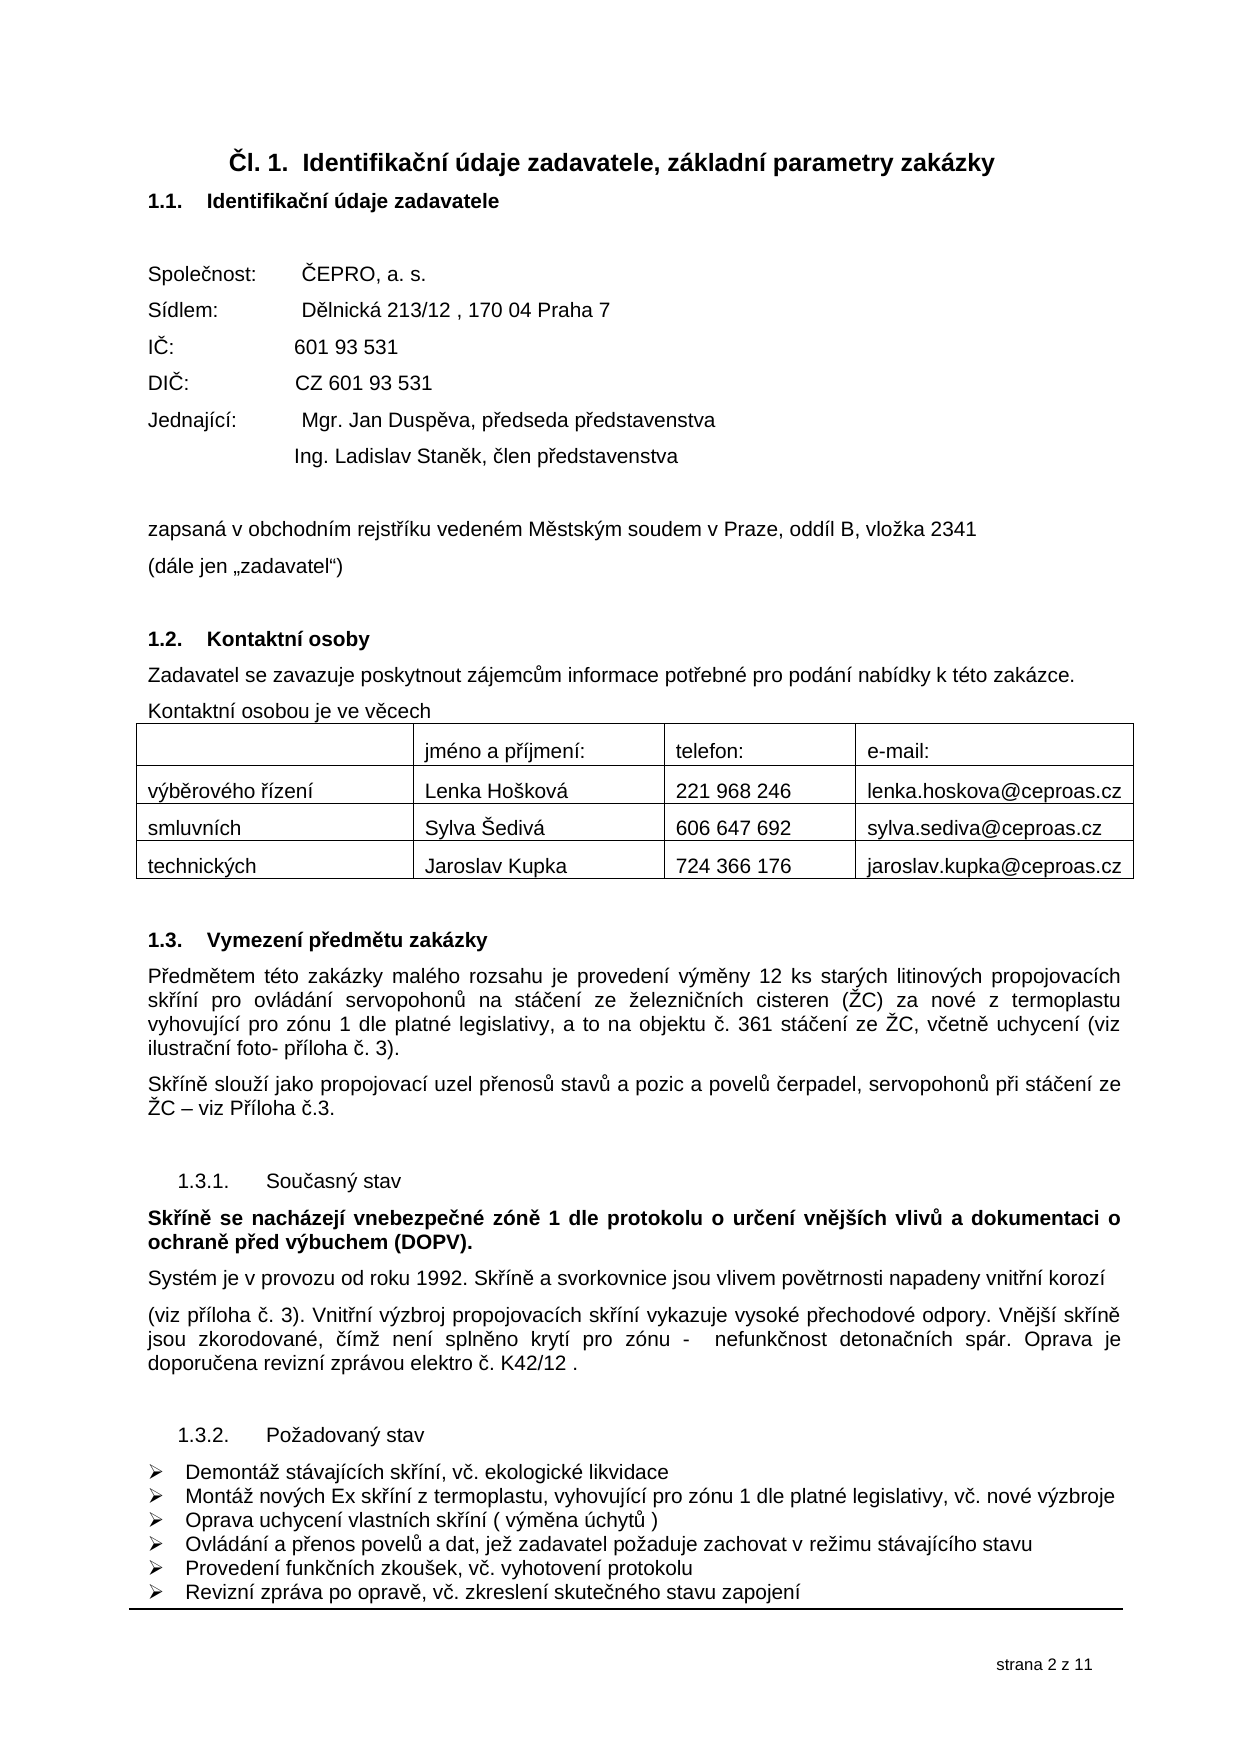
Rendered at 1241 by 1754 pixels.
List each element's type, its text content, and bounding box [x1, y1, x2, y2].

text Požadovaný stav [177, 1423, 1122, 1447]
table_cell Sylva Šedivá [414, 804, 664, 840]
text Společnost: ČEPRO, a. s. [148, 262, 1122, 286]
text Předmětem této zakázky malého rozsahu je provedení výměny 12 ks starých litinových propojovacích skříní pro ovládání servopohonů na stáčení ze železničních cisteren (ŽC) za nové z termoplastu vyhovující pro zónu 1 dle platné legislativy, a to na objektu č. 361 stáčení ze ŽC, včetně uchycení (viz ilustrační foto- příloha č. 3). [148, 964, 1122, 1060]
list Revizní zpráva po opravě, vč. zkreslení skutečného stavu zapojení [148, 1580, 1122, 1604]
text Ing. Ladislav Staněk, člen představenstva [148, 444, 1122, 468]
text Jednající: Mgr. Jan Duspěva, předseda představenstva [148, 408, 1122, 432]
table_header [137, 724, 413, 765]
table_cell 221 968 246 [665, 766, 855, 802]
table_cell smluvních [137, 804, 413, 840]
text Kontaktní osobou je ve věcech [148, 699, 1122, 723]
list Provedení funkčních zkoušek, vč. vyhotovení protokolu [148, 1556, 1122, 1580]
text Skříně slouží jako propojovací uzel přenosů stavů a pozic a povelů čerpadel, servopohonů při stáčení ze ŽC – viz Příloha č.3. [148, 1072, 1122, 1120]
table_header jméno a příjmení: [414, 724, 664, 765]
text Identifikační údaje zadavatele, základní parametry zakázky [102, 148, 1122, 176]
table_cell technických [137, 841, 413, 877]
table_cell 724 366 176 [665, 841, 855, 877]
text Systém je v provozu od roku 1992. Skříně a svorkovnice jsou vlivem povětrnosti napadeny vnitřní korozí [148, 1266, 1122, 1290]
text Kontaktní osoby [148, 626, 1122, 650]
text Současný stav [177, 1169, 1122, 1193]
table_header e-mail: [856, 724, 1133, 765]
table_cell Lenka Hošková [414, 766, 664, 802]
text Zadavatel se zavazuje poskytnout zájemcům informace potřebné pro podání nabídky k této zakázce. [148, 663, 1122, 687]
table_cell sylva.sediva@ceproas.cz [856, 804, 1133, 840]
text Skříně se nacházejí vnebezpečné zóně 1 dle protokolu o určení vnějších vlivů a dokumentaci o ochraně před výbuchem (DOPV). [148, 1206, 1122, 1253]
text Sídlem: Dělnická 213/12 , 170 04 Praha 7 [148, 298, 1122, 322]
text DIČ: CZ 601 93 531 [148, 371, 1122, 395]
list Oprava uchycení vlastních skříní ( výměna úchytů ) [148, 1508, 1122, 1532]
list Montáž nových Ex skříní z termoplastu, vyhovující pro zónu 1 dle platné legislativy, vč. nové výzbroje [148, 1484, 1122, 1508]
table_cell jaroslav.kupka@ceproas.cz [856, 841, 1133, 877]
table_cell 606 647 692 [665, 804, 855, 840]
text Vymezení předmětu zakázky [148, 927, 1122, 951]
table_cell výběrového řízení [137, 766, 413, 802]
text zapsaná v obchodním rejstříku vedeném Městským soudem v Praze, oddíl B, vložka 2341 [148, 517, 1122, 541]
table_cell lenka.hoskova@ceproas.cz [856, 766, 1133, 802]
text IČ: 601 93 531 [148, 335, 1122, 359]
text Identifikační údaje zadavatele [148, 189, 1122, 213]
list Ovládání a přenos povelů a dat, jež zadavatel požaduje zachovat v režimu stávajícího stavu [148, 1532, 1122, 1556]
text (viz příloha č. 3). Vnitřní výzbroj propojovacích skříní vykazuje vysoké přechodové odpory. Vnější skříně jsou zkorodované, čímž není splněno krytí pro zónu - nefunkčnost detonačních spár. Oprava je doporučena revizní zprávou elektro č. K42/12 . [148, 1302, 1122, 1374]
table_cell Jaroslav Kupka [414, 841, 664, 877]
list Demontáž stávajících skříní, vč. ekologické likvidace [148, 1460, 1122, 1484]
text (dále jen „zadavatel“) [148, 553, 1122, 577]
table_header telefon: [665, 724, 855, 765]
